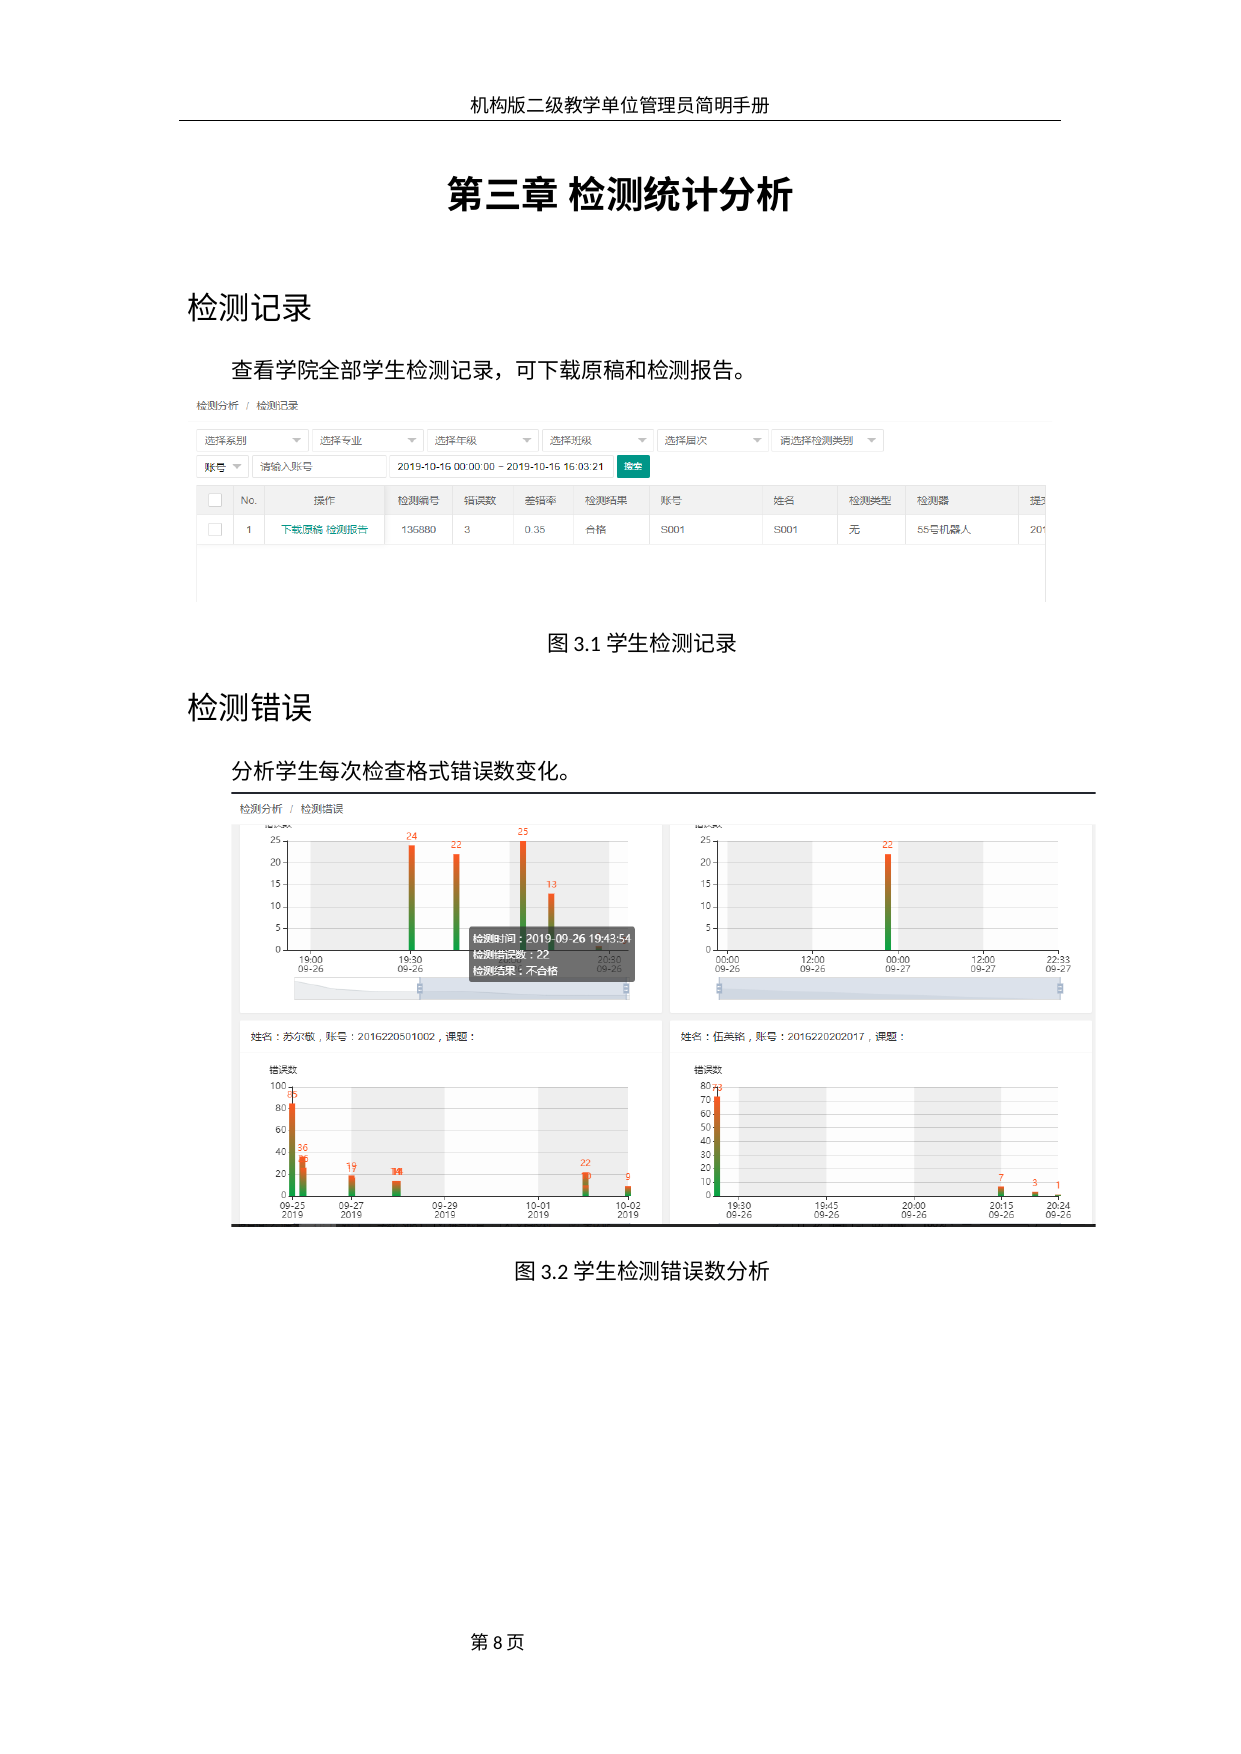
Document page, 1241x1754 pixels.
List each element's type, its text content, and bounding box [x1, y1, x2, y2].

text 查看学院全部学生检测记录，可下载原稿和检测报告。 [187, 353, 1053, 386]
picture [188, 391, 1053, 602]
subtitle 检测记录 [187, 283, 1053, 328]
picture [231, 792, 1096, 1227]
subtitle 检测统计分析 [187, 162, 1053, 220]
text 分析学生每次检查格式错误数变化。 [187, 753, 1053, 786]
subtitle 检测错误 [187, 683, 1053, 728]
text 图3.1 学生检测记录 [187, 626, 1053, 658]
text 图3.2 学生检测错误数分析 [187, 1253, 1053, 1286]
